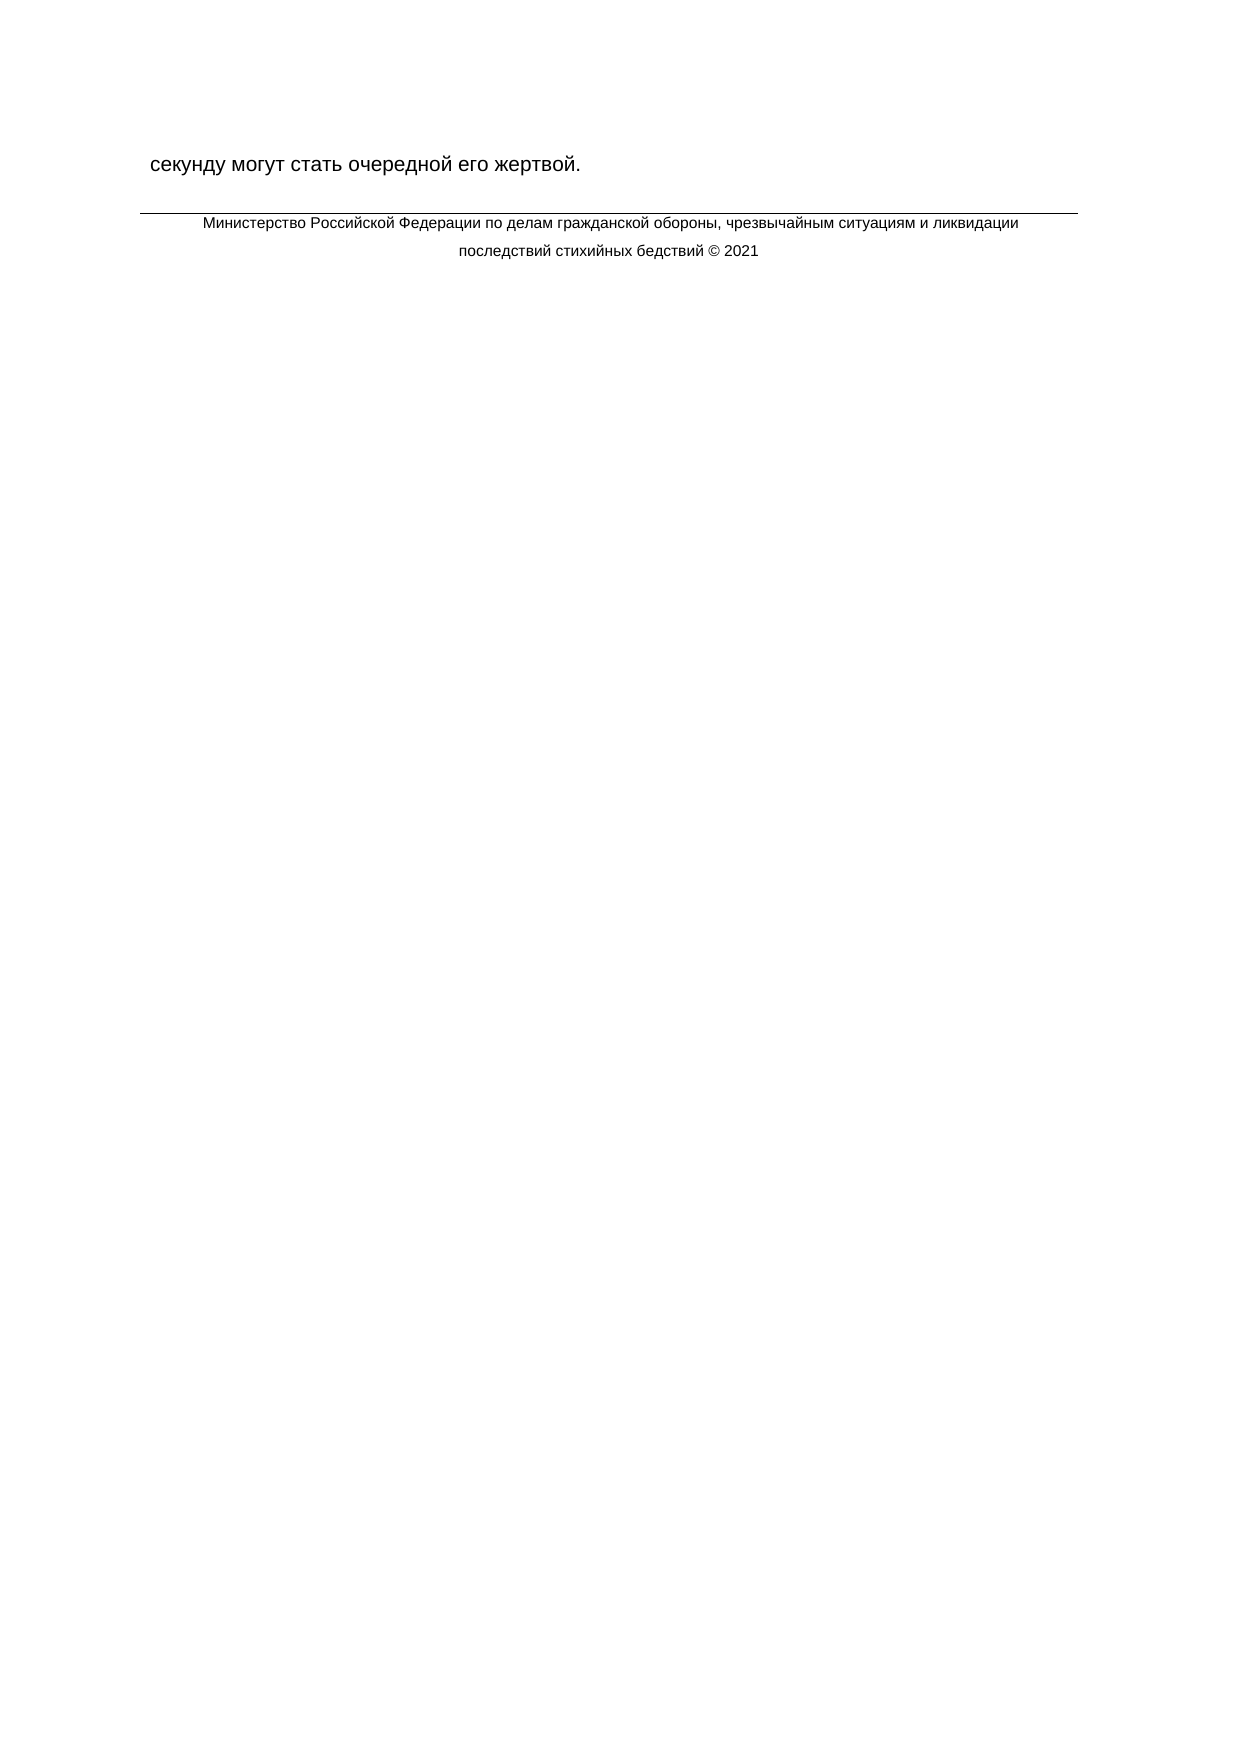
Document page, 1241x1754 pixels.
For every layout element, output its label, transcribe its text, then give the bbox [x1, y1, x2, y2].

table_cell Министерство Российской Федерации по делам гражданской обороны, чрезвычайным ситуациям и ликвидации последствий стихийных бедствий © 2021 [140, 214, 1078, 296]
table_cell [140, 150, 1078, 212]
